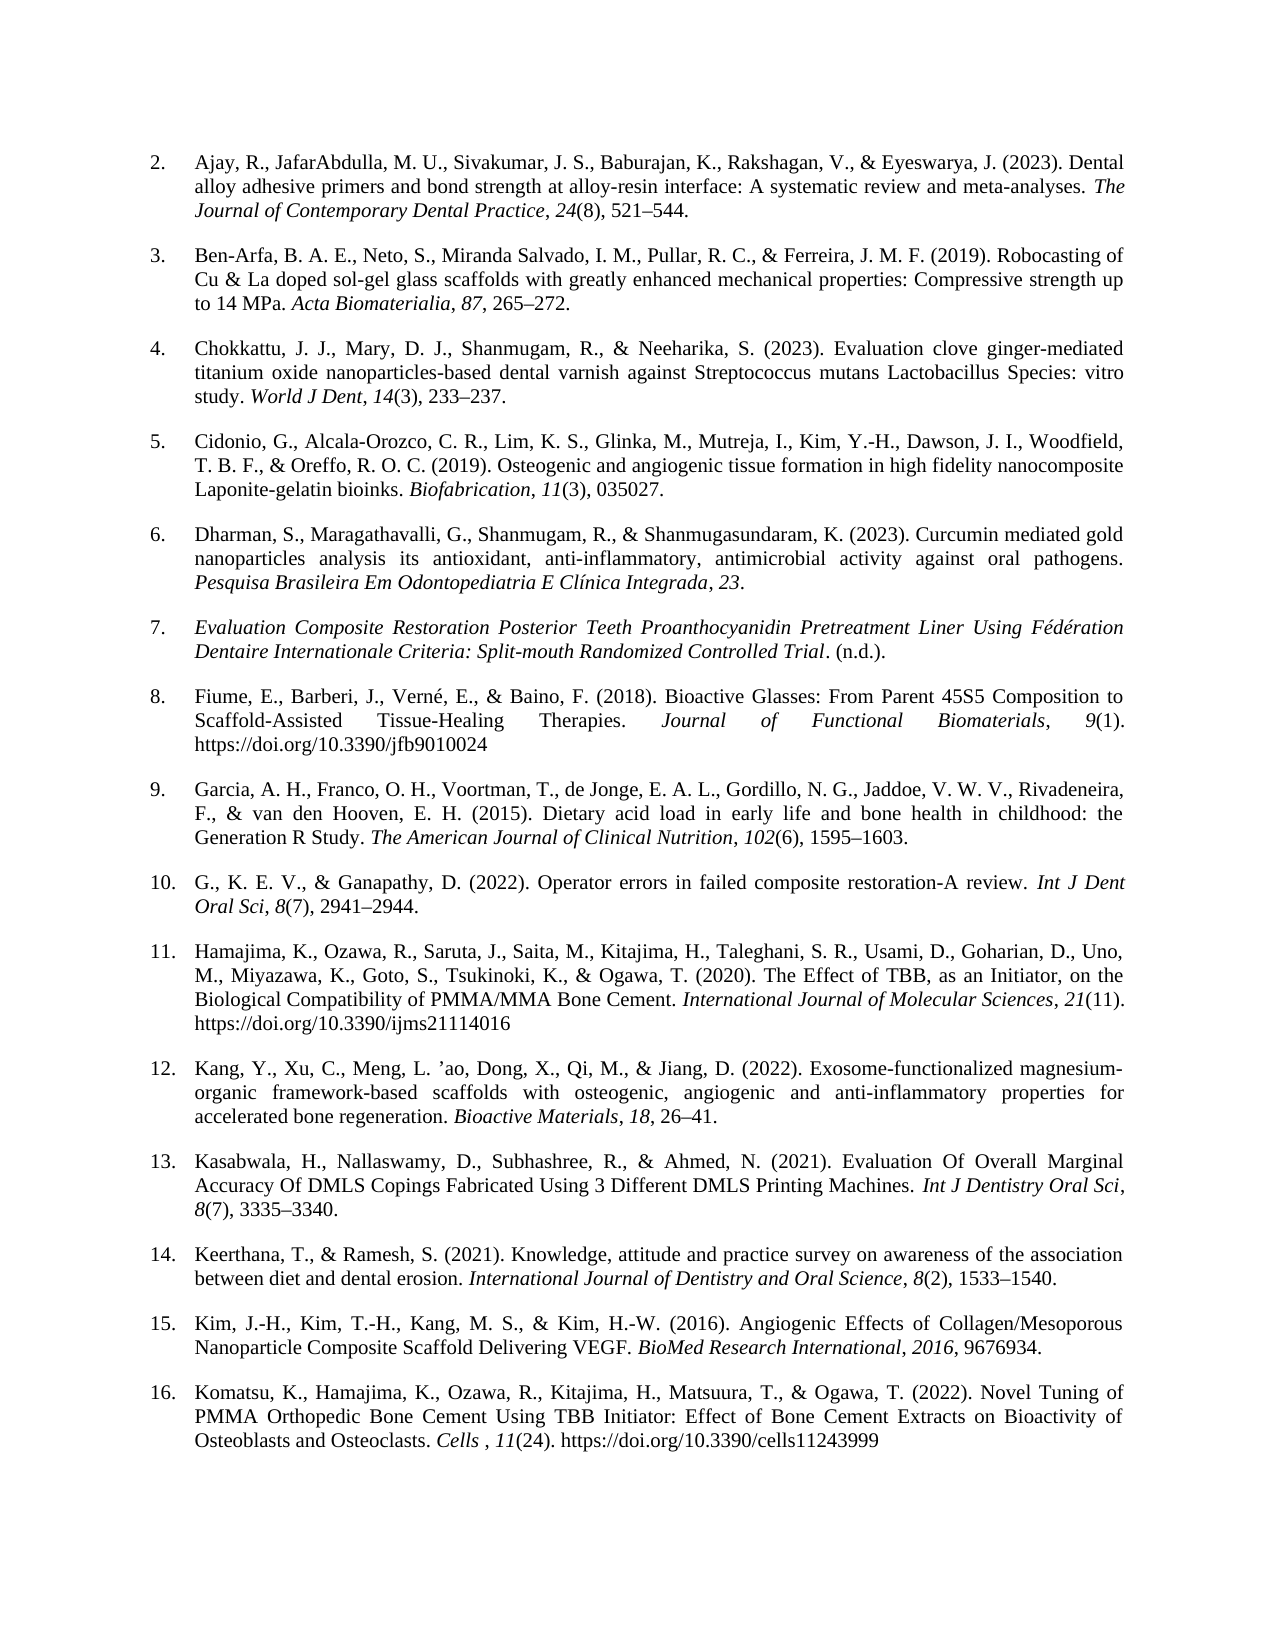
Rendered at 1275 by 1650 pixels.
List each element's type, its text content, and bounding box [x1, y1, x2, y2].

text Keerthana, T., & Ramesh, S. (2021). Knowledge, attitude and practice survey on awareness of the association between diet and dental erosion. International Journal of Dentistry and Oral Science, 8(2), 1533–1540. [150, 1242, 1125, 1290]
text Ben-Arfa, B. A. E., Neto, S., Miranda Salvado, I. M., Pullar, R. C., & Ferreira, J. M. F. (2019). Robocasting of Cu & La doped sol-gel glass scaffolds with greatly enhanced mechanical properties: Compressive strength up to 14 MPa. Acta Biomaterialia, 87, 265–272. [150, 243, 1125, 315]
text Dharman, S., Maragathavalli, G., Shanmugam, R., & Shanmugasundaram, K. (2023). Curcumin mediated gold nanoparticles analysis its antioxidant, anti-inflammatory, antimicrobial activity against oral pathogens. Pesquisa Brasileira Em Odontopediatria E Clínica Integrada, 23. [150, 522, 1125, 594]
text Ajay, R., JafarAbdulla, M. U., Sivakumar, J. S., Baburajan, K., Rakshagan, V., & Eyeswarya, J. (2023). Dental alloy adhesive primers and bond strength at alloy-resin interface: A systematic review and meta-analyses. The Journal of Contemporary Dental Practice, 24(8), 521–544. [150, 150, 1125, 222]
text Komatsu, K., Hamajima, K., Ozawa, R., Kitajima, H., Matsuura, T., & Ogawa, T. (2022). Novel Tuning of PMMA Orthopedic Bone Cement Using TBB Initiator: Effect of Bone Cement Extracts on Bioactivity of Osteoblasts and Osteoclasts. Cells , 11(24). https://doi.org/10.3390/cells11243999 [150, 1380, 1125, 1452]
text Kim, J.-H., Kim, T.-H., Kang, M. S., & Kim, H.-W. (2016). Angiogenic Effects of Collagen/Mesoporous Nanoparticle Composite Scaffold Delivering VEGF. BioMed Research International, 2016, 9676934. [150, 1311, 1125, 1359]
text Cidonio, G., Alcala-Orozco, C. R., Lim, K. S., Glinka, M., Mutreja, I., Kim, Y.-H., Dawson, J. I., Woodfield, T. B. F., & Oreffo, R. O. C. (2019). Osteogenic and angiogenic tissue formation in high fidelity nanocomposite Laponite-gelatin bioinks. Biofabrication, 11(3), 035027. [150, 429, 1125, 501]
text Kasabwala, H., Nallaswamy, D., Subhashree, R., & Ahmed, N. (2021). Evaluation Of Overall Marginal Accuracy Of DMLS Copings Fabricated Using 3 Different DMLS Printing Machines. Int J Dentistry Oral Sci, 8(7), 3335–3340. [150, 1149, 1125, 1221]
text Evaluation Composite Restoration Posterior Teeth Proanthocyanidin Pretreatment Liner Using Fédération Dentaire Internationale Criteria: Split-mouth Randomized Controlled Trial. (n.d.). [150, 615, 1125, 663]
text Chokkattu, J. J., Mary, D. J., Shanmugam, R., & Neeharika, S. (2023). Evaluation clove ginger-mediated titanium oxide nanoparticles-based dental varnish against Streptococcus mutans Lactobacillus Species: vitro study. World J Dent, 14(3), 233–237. [150, 336, 1125, 408]
text Garcia, A. H., Franco, O. H., Voortman, T., de Jonge, E. A. L., Gordillo, N. G., Jaddoe, V. W. V., Rivadeneira, F., & van den Hooven, E. H. (2015). Dietary acid load in early life and bone health in childhood: the Generation R Study. The American Journal of Clinical Nutrition, 102(6), 1595–1603. [150, 777, 1125, 849]
text G., K. E. V., & Ganapathy, D. (2022). Operator errors in failed composite restoration-A review. Int J Dent Oral Sci, 8(7), 2941–2944. [150, 870, 1125, 918]
text Kang, Y., Xu, C., Meng, L. ’ao, Dong, X., Qi, M., & Jiang, D. (2022). Exosome-functionalized magnesium-organic framework-based scaffolds with osteogenic, angiogenic and anti-inflammatory properties for accelerated bone regeneration. Bioactive Materials, 18, 26–41. [150, 1056, 1125, 1128]
text Hamajima, K., Ozawa, R., Saruta, J., Saita, M., Kitajima, H., Taleghani, S. R., Usami, D., Goharian, D., Uno, M., Miyazawa, K., Goto, S., Tsukinoki, K., & Ogawa, T. (2020). The Effect of TBB, as an Initiator, on the Biological Compatibility of PMMA/MMA Bone Cement. International Journal of Molecular Sciences, 21(11). https://doi.org/10.3390/ijms21114016 [150, 939, 1125, 1035]
text Fiume, E., Barberi, J., Verné, E., & Baino, F. (2018). Bioactive Glasses: From Parent 45S5 Composition to Scaffold-Assisted Tissue-Healing Therapies. Journal of Functional Biomaterials, 9(1). https://doi.org/10.3390/jfb9010024 [150, 684, 1125, 756]
